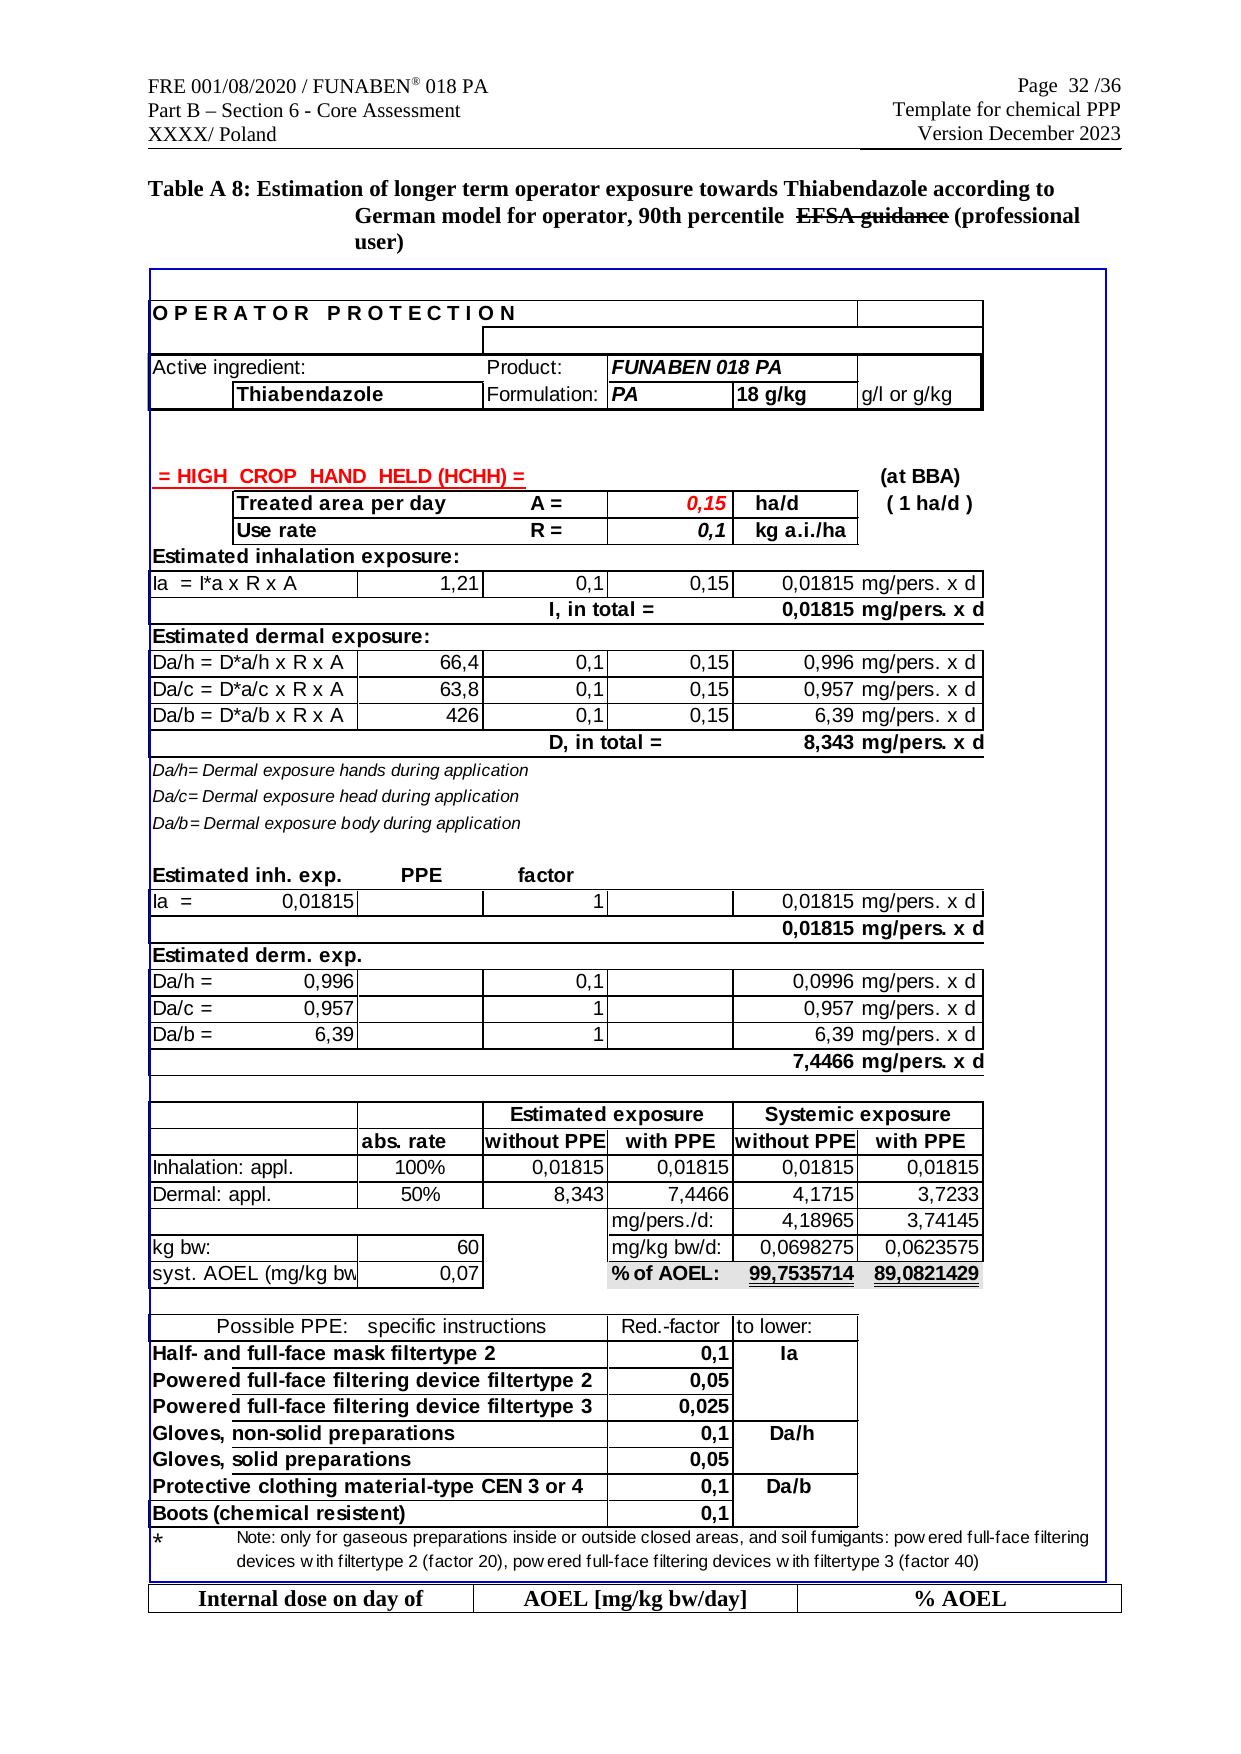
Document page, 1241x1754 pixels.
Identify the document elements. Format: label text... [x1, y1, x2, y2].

table_header % AOEL [798, 1585, 1121, 1612]
table_header AOEL [mg/kg bw/day] [474, 1585, 797, 1612]
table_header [149, 1585, 473, 1612]
